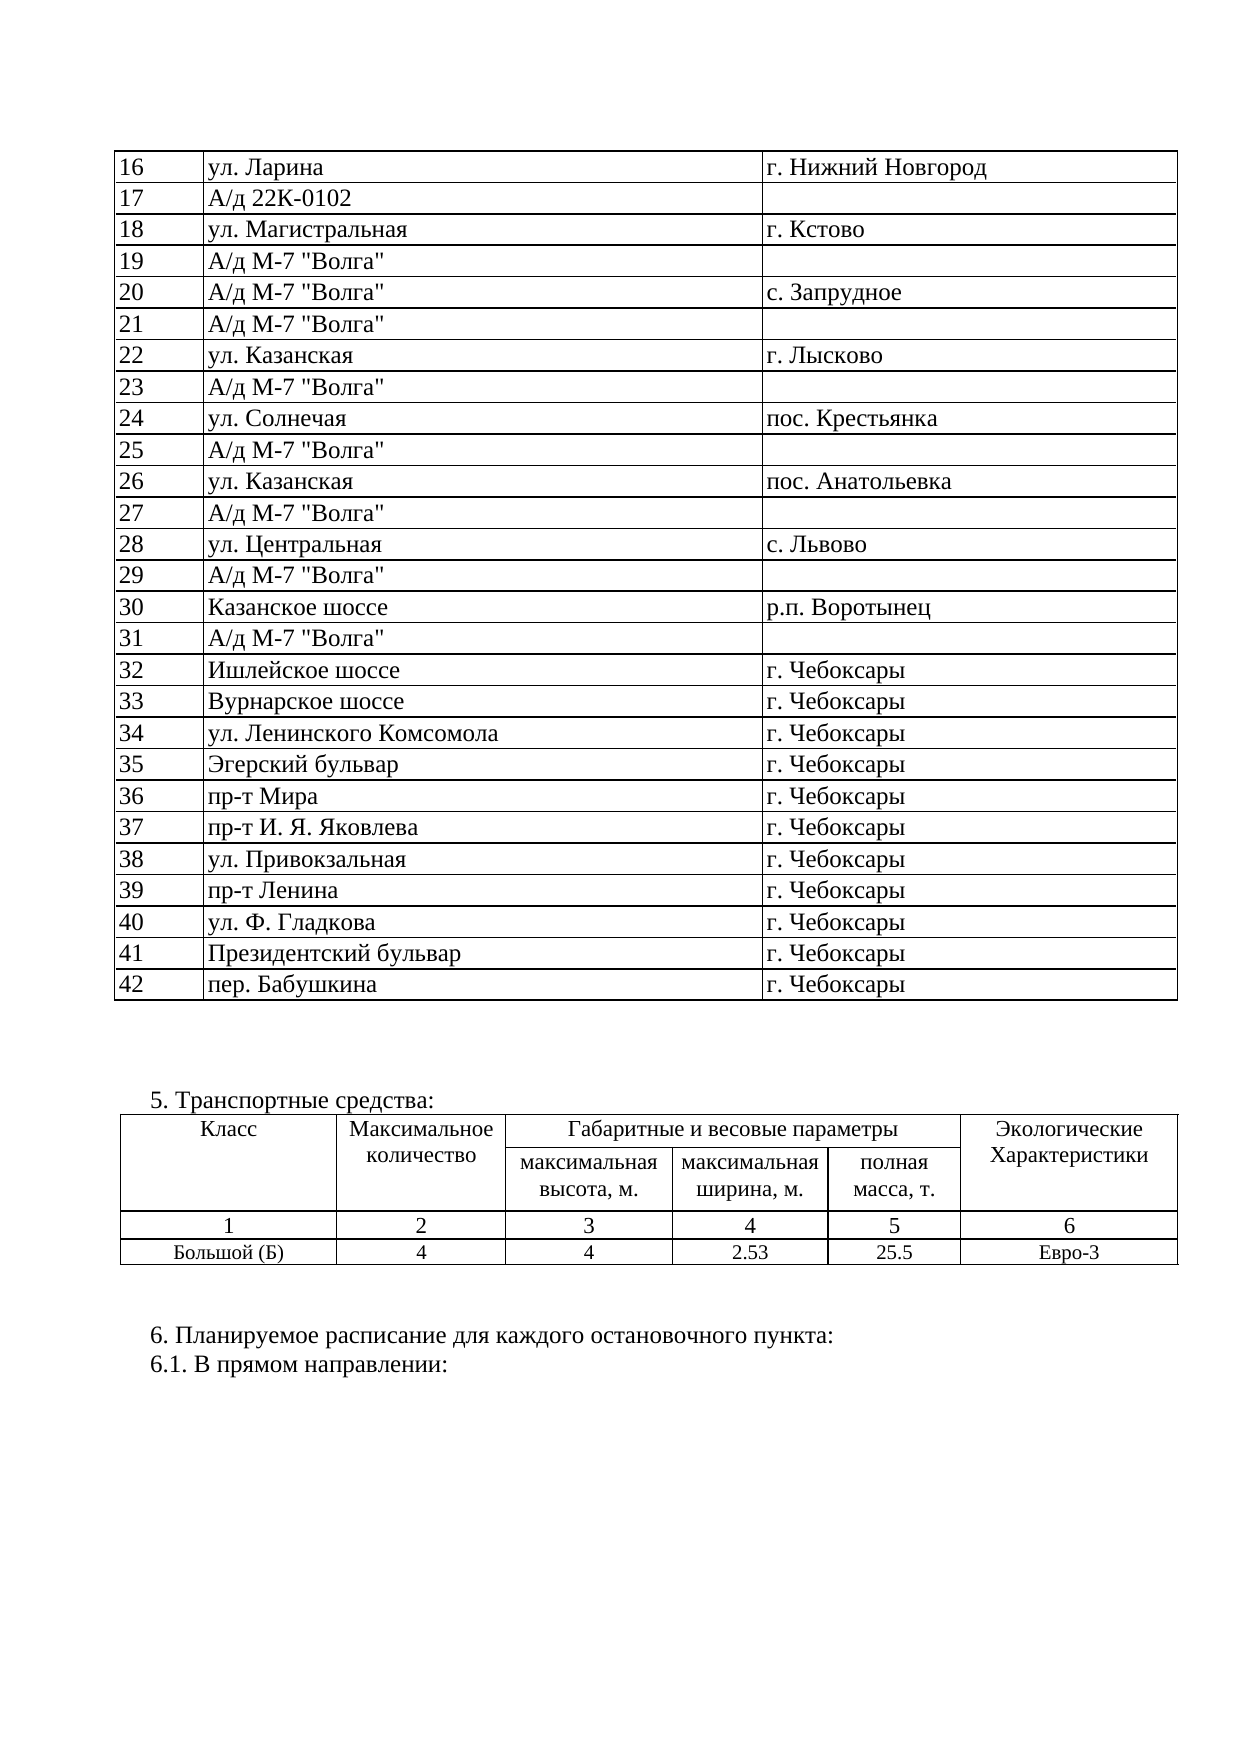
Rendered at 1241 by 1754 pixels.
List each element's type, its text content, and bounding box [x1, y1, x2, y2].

table_cell 27 [115, 497, 203, 527]
table_cell г. Чебоксары [763, 779, 1177, 811]
table_cell ул. Ларина [204, 152, 762, 181]
table_cell А/д М-7 "Волга" [204, 561, 762, 590]
table_cell 37 [115, 812, 203, 842]
table_cell ул. Центральная [204, 529, 762, 559]
table_cell Большой (Б) [121, 1240, 336, 1264]
table_cell 19 [115, 245, 203, 276]
table_cell пер. Бабушкина [204, 970, 762, 999]
table_cell пр-т И. Я. Яковлева [204, 812, 762, 842]
table_cell г. Чебоксары [763, 842, 1177, 873]
table_cell с. Львово [763, 528, 1177, 559]
table_cell г. Чебоксары [763, 874, 1177, 905]
table_cell 35 [115, 749, 203, 779]
table_cell р.п. Воротынец [763, 590, 1177, 622]
table_cell 22 [115, 340, 203, 370]
table_cell А/д М-7 "Волга" [204, 309, 762, 339]
table_cell 41 [115, 938, 203, 968]
table_cell Ишлейское шоссе [204, 655, 762, 685]
table_cell А/д 22К-0102 [204, 183, 762, 213]
table_cell ул. Ф. Гладкова [204, 907, 762, 936]
table_cell пр-т Мира [204, 781, 762, 811]
table_cell 32 [115, 654, 203, 685]
table_cell 26 [115, 466, 203, 496]
table_cell 33 [115, 686, 203, 716]
table_cell 16 [115, 152, 203, 181]
table_cell А/д М-7 "Волга" [204, 277, 762, 307]
table_cell г. Кстово [763, 213, 1177, 244]
table_cell 31 [115, 623, 203, 653]
table_cell г. Чебоксары [763, 716, 1177, 748]
table_cell А/д М-7 "Волга" [204, 372, 762, 402]
table_cell ул. Ленинского Комсомола [204, 718, 762, 748]
table_cell полная масса, т. [829, 1148, 960, 1210]
table_cell [763, 370, 1177, 402]
table_cell [763, 559, 1177, 590]
table_cell 24 [115, 403, 203, 433]
table_cell 36 [115, 780, 203, 811]
table_cell Казанское шоссе [204, 592, 762, 622]
table_header Экологические Характеристики [961, 1115, 1177, 1210]
table_cell 5 [829, 1212, 960, 1238]
table_cell г. Чебоксары [763, 936, 1177, 968]
table_cell г. Лысково [763, 339, 1177, 370]
table_cell 23 [115, 371, 203, 402]
table_cell максимальная высота, м. [506, 1148, 672, 1210]
table_cell Вурнарское шоссе [204, 686, 762, 716]
table_cell А/д М-7 "Волга" [204, 435, 762, 464]
table_cell 2.53 [673, 1240, 827, 1264]
table_cell 4 [337, 1240, 505, 1264]
table_cell ул. Солнечая [204, 403, 762, 433]
table_cell 25 [115, 434, 203, 464]
table_cell 38 [115, 843, 203, 873]
table_cell [763, 622, 1177, 653]
table_cell А/д М-7 "Волга" [204, 246, 762, 276]
table_cell 2 [337, 1212, 505, 1238]
table_cell пос. Анатольевка [763, 465, 1177, 496]
text 5. Транспортные средства: [150, 1085, 1090, 1113]
table_cell 17 [115, 183, 203, 213]
table_cell 21 [115, 308, 203, 339]
table_cell А/д М-7 "Волга" [204, 498, 762, 527]
table_cell с. Запрудное [763, 276, 1177, 307]
table_cell г. Чебоксары [763, 685, 1177, 716]
table_header Максимальное количество [337, 1115, 505, 1210]
table_header Габаритные и весовые параметры [506, 1115, 960, 1147]
table_cell ул. Магистральная [204, 215, 762, 244]
table_cell 1 [121, 1212, 336, 1238]
table_cell 6 [961, 1212, 1177, 1238]
table_cell Президентский бульвар [204, 938, 762, 968]
table_cell г. Чебоксары [763, 653, 1177, 685]
table_cell [763, 307, 1177, 339]
table_cell [763, 433, 1177, 464]
table_cell пр-т Ленина [204, 875, 762, 905]
table_cell 30 [115, 591, 203, 622]
table_cell А/д М-7 "Волга" [204, 623, 762, 653]
table_cell максимальная ширина, м. [673, 1148, 827, 1210]
table_cell 25.5 [829, 1240, 960, 1264]
table_cell Евро-3 [961, 1240, 1177, 1264]
table_cell г. Чебоксары [763, 905, 1177, 936]
table_cell 34 [115, 717, 203, 748]
table_cell [763, 244, 1177, 276]
table_cell 3 [506, 1212, 672, 1238]
table_cell 39 [115, 875, 203, 905]
table_cell 42 [115, 969, 203, 999]
table_cell 29 [115, 560, 203, 590]
table_cell ул. Привокзальная [204, 844, 762, 873]
table_header Класс [121, 1115, 336, 1210]
table_cell ул. Казанская [204, 466, 762, 496]
table_cell г. Нижний Новгород [763, 152, 1177, 181]
table_cell 40 [115, 906, 203, 936]
table_cell 4 [506, 1240, 672, 1264]
table_cell г. Чебоксары [763, 748, 1177, 779]
text 6. Планируемое расписание для каждого остановочного пункта: [150, 1320, 1090, 1349]
table_cell [763, 496, 1177, 527]
table_cell г. Чебоксары [763, 968, 1177, 999]
table_cell г. Чебоксары [763, 811, 1177, 842]
table_cell ул. Казанская [204, 340, 762, 370]
table_cell 28 [115, 529, 203, 559]
table_cell 4 [673, 1212, 827, 1238]
text 6.1. В прямом направлении: [150, 1349, 1090, 1378]
table_cell 18 [115, 214, 203, 244]
table_cell пос. Крестьянка [763, 402, 1177, 433]
table_cell Эгерский бульвар [204, 749, 762, 779]
table_cell 20 [115, 277, 203, 307]
table_cell [763, 181, 1177, 213]
